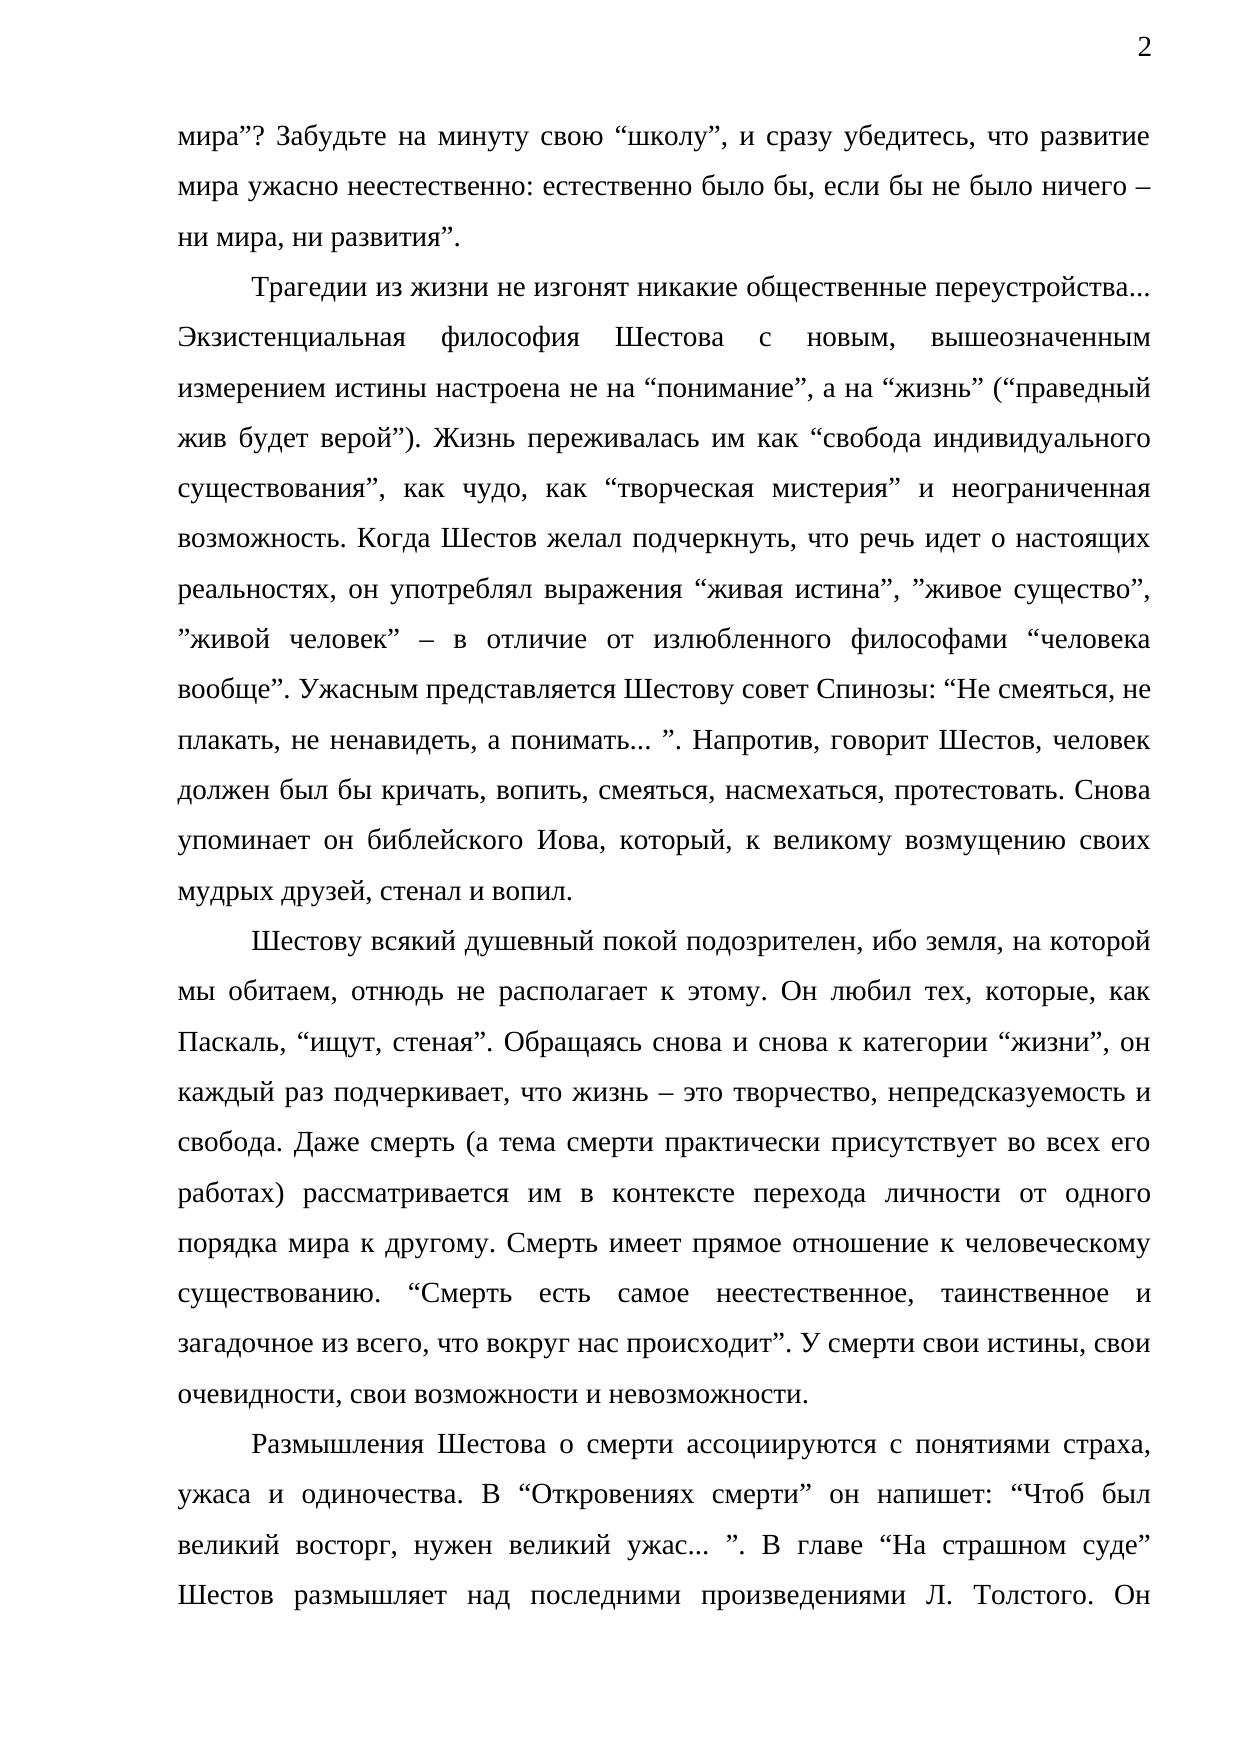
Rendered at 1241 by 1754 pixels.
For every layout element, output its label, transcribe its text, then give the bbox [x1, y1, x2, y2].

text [177, 1426, 1152, 1611]
text Шестову всякий душевный покой подозрителен, ибо земля, на которой мы обитаем, отнюдь не располагает к этому. Он любил тех, которые, как Паскаль, “ищут, стеная”. Обращаясь снова и снова к категории “жизни”, он каждый раз подчеркивает, что жизнь – это творчество, непредсказуемость и свобода. Даже смерть (а тема смерти практически присутствует во всех его работах) рассматривается им в контексте перехода личности от одного порядка мира к другому. Смерть имеет прямое отношение к человеческому существованию. “Смерть есть самое неестественное, таинственное и загадочное из всего, что вокруг нас происходит”. У смерти свои истины, свои очевидности, свои возможности и невозможности. [177, 923, 1152, 1409]
text Трагедии из жизни не изгонят никакие общественные переустройства... Экзистенциальная философия Шестова с новым, вышеозначенным измерением истины настроена не на “понимание”, а на “жизнь” (“праведный жив будет верой”). Жизнь переживалась им как “свобода индивидуального существования”, как чудо, как “творческая мистерия” и неограниченная возможность. Когда Шестов желал подчеркнуть, что речь идет о настоящих реальностях, он употреблял выражения “живая истина”, ”живое существо”, ”живой человек” – в отличие от излюбленного философами “человека вообще”. Ужасным представляется Шестову совет Спинозы: “Не смеяться, не плакать, не ненавидеть, а понимать... ”. Напротив, говорит Шестов, человек должен был бы кричать, вопить, смеяться, насмехаться, протестовать. Снова упоминает он библейского Иова, который, к великому возмущению своих мудрых друзей, стенал и вопил. [177, 269, 1152, 906]
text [177, 118, 1152, 252]
